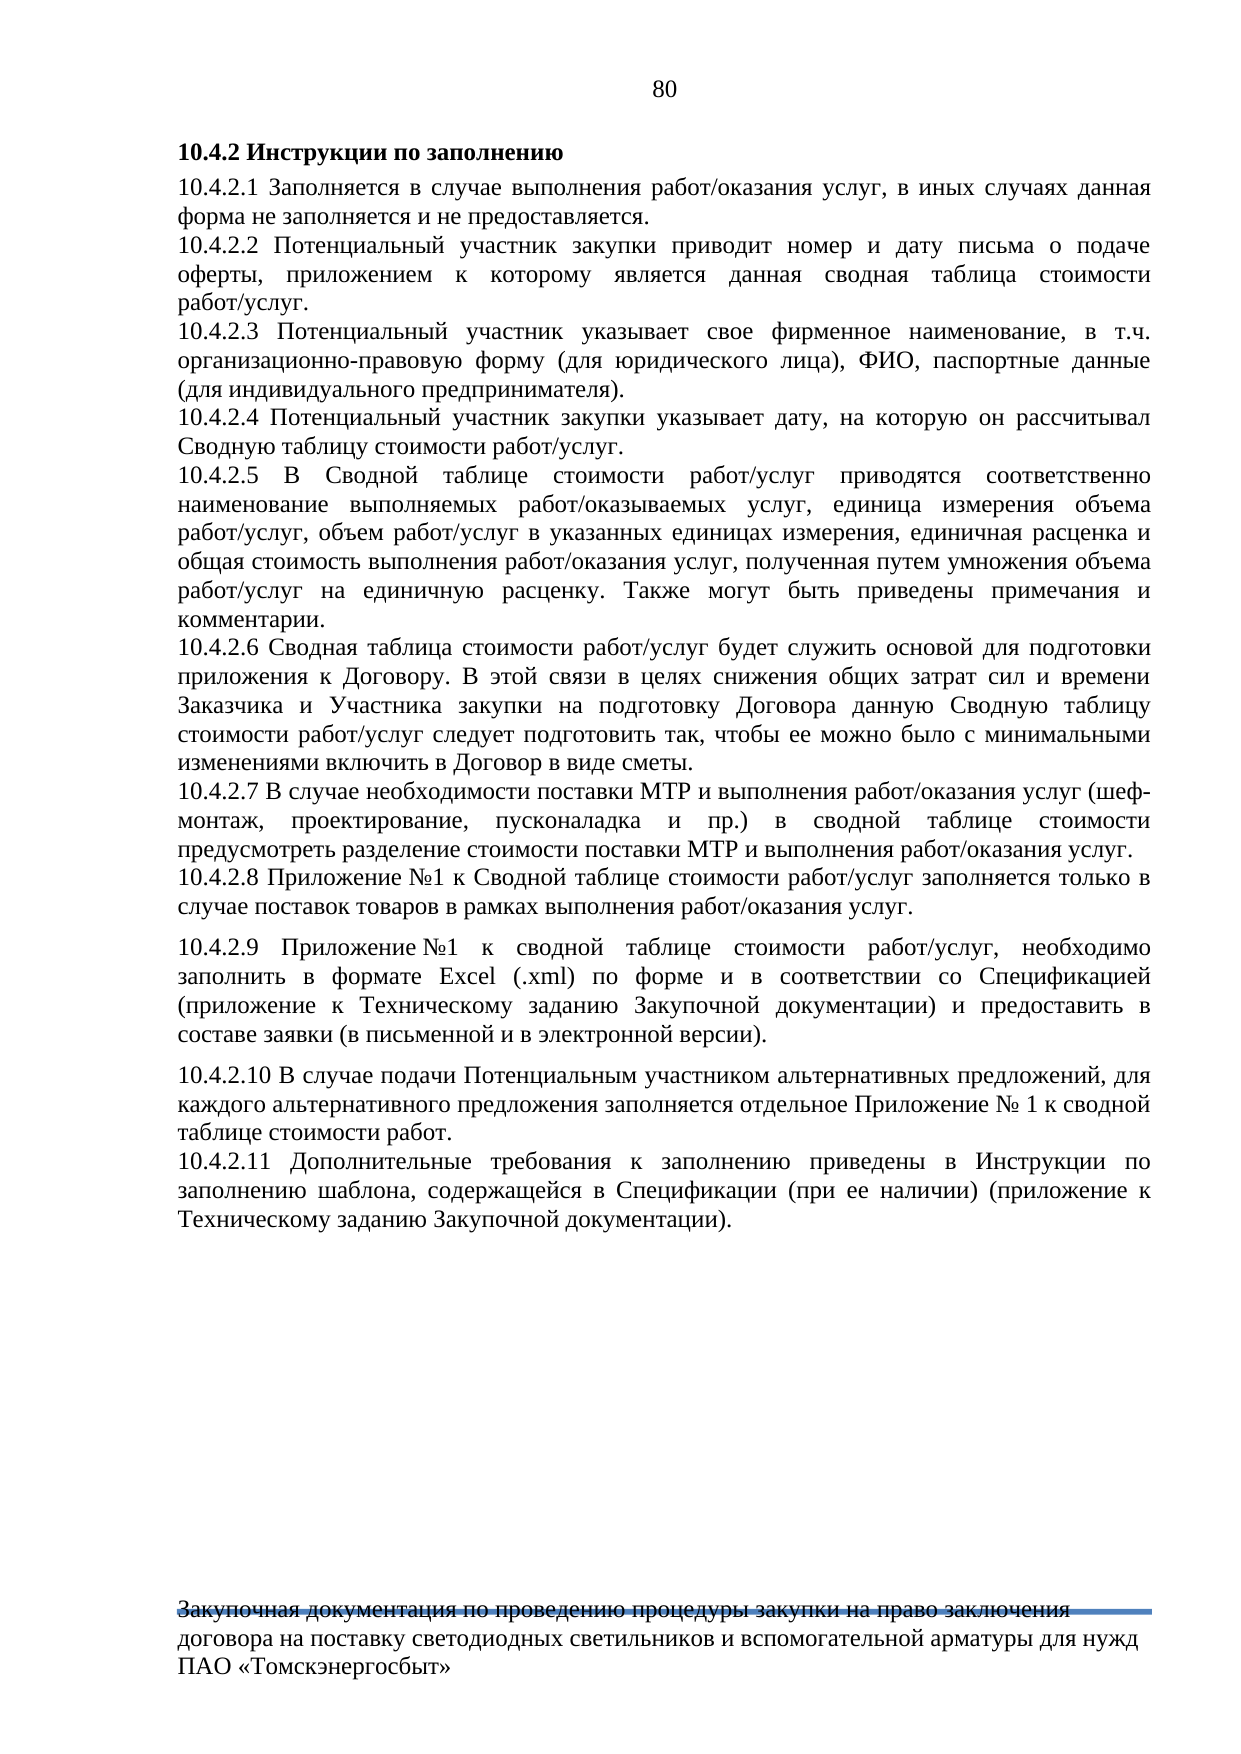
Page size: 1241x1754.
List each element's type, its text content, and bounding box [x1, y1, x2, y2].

text 10.4.2.10 В случае подачи Потенциальным участником альтернативных предложений, для каждого альтернативного предложения заполняется отдельное Приложение № 1 к сводной таблице стоимости работ. [177, 1060, 1152, 1146]
text 10.4.2.4 Потенциальный участник закупки указывает дату, на которую он рассчитывал Сводную таблицу стоимости работ/услуг. [177, 402, 1152, 460]
text 10.4.2.7 В случае необходимости поставки МТР и выполнения работ/оказания услуг (шеф-монтаж, проектирование, пусконаладка и пр.) в сводной таблице стоимости предусмотреть разделение стоимости поставки МТР и выполнения работ/оказания услуг. [177, 776, 1152, 862]
text 10.4.2.8 Приложение №1 к Сводной таблице стоимости работ/услуг заполняется только в случае поставок товаров в рамках выполнения работ/оказания услуг. [177, 862, 1152, 920]
text 10.4.2.5 В Сводной таблице стоимости работ/услуг приводятся соответственно наименование выполняемых работ/оказываемых услуг, единица измерения объема работ/услуг, объем работ/услуг в указанных единицах измерения, единичная расценка и общая стоимость выполнения работ/оказания услуг, полученная путем умножения объема работ/услуг на единичную расценку. Также могут быть приведены примечания и комментарии. [177, 460, 1152, 632]
text 10.4.2.3 Потенциальный участник указывает свое фирменное наименование, в т.ч. организационно-правовую форму (для юридического лица), ФИО, паспортные данные (для индивидуального предпринимателя). [177, 316, 1152, 402]
text 10.4.2.1 Заполняется в случае выполнения работ/оказания услуг, в иных случаях данная форма не заполняется и не предоставляется. [177, 172, 1152, 230]
text 10.4.2.9 Приложение №1 к сводной таблице стоимости работ/услуг, необходимо заполнить в формате Excel (.xml) по форме и в соответствии со Спецификацией (приложение к Техническому заданию Закупочной документации) и предоставить в составе заявки (в письменной и в электронной версии). [177, 932, 1152, 1047]
text 10.4.2.6 Сводная таблица стоимости работ/услуг будет служить основой для подготовки приложения к Договору. В этой связи в целях снижения общих затрат сил и времени Заказчика и Участника закупки на подготовку Договора данную Сводную таблицу стоимости работ/услуг следует подготовить так, чтобы ее можно было с минимальными изменениями включить в Договор в виде сметы. [177, 632, 1152, 776]
text 10.4.2.2 Потенциальный участник закупки приводит номер и дату письма о подаче оферты, приложением к которому является данная сводная таблица стоимости работ/услуг. [177, 230, 1152, 316]
text 10.4.2.11 Дополнительные требования к заполнению приведены в Инструкции по заполнению шаблона, содержащейся в Спецификации (при ее наличии) (приложение к Техническому заданию Закупочной документации). [177, 1146, 1152, 1232]
text 10.4.2 Инструкции по заполнению [177, 137, 1152, 166]
